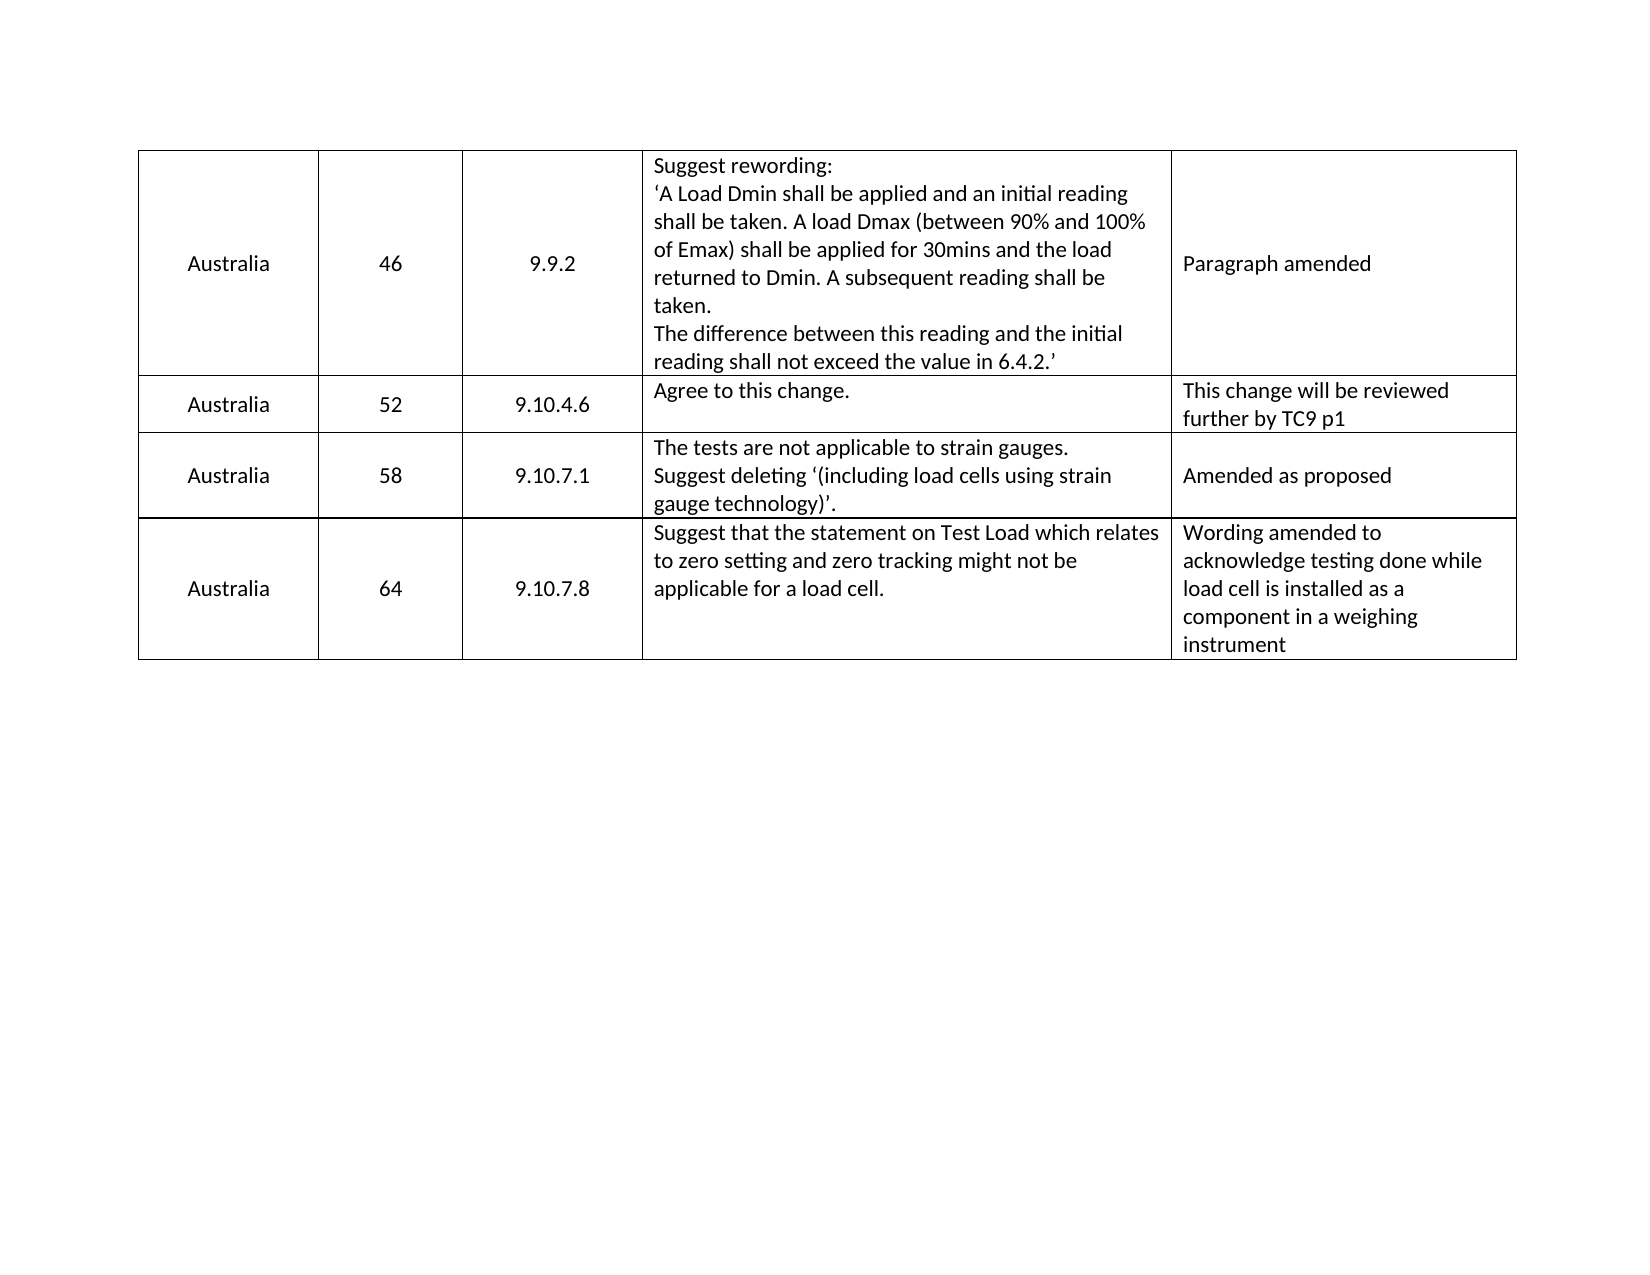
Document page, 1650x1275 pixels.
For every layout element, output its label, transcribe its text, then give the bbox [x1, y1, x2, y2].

table_cell 46 [319, 151, 462, 375]
table_cell This change will be reviewed further by TC9 p1 [1172, 376, 1516, 432]
table_cell Australia [139, 376, 318, 432]
table_cell Amended as proposed [1172, 433, 1516, 517]
table_cell 9.10.4.6 [463, 376, 642, 432]
table_cell 64 [319, 519, 462, 658]
table_cell Suggest rewording: ‘A Load Dmin shall be applied and an initial reading shall be taken. A load Dmax (between 90% and 100% of Emax) shall be applied for 30mins and the load returned to Dmin. A subsequent reading shall be taken. The difference between this reading and the initial reading shall not exceed the value in 6.4.2.’ [643, 151, 1171, 375]
table_cell 9.10.7.1 [463, 433, 642, 517]
table_cell Paragraph amended [1172, 151, 1516, 375]
table_cell Australia [139, 519, 318, 658]
table_cell 9.10.7.8 [463, 519, 642, 658]
table_cell 52 [319, 376, 462, 432]
table_cell Agree to this change. [643, 376, 1171, 432]
table_cell Wording amended to acknowledge testing done while load cell is installed as a component in a weighing instrument [1172, 519, 1516, 658]
table_cell 9.9.2 [463, 151, 642, 375]
table_cell Australia [139, 433, 318, 517]
table_cell Australia [139, 151, 318, 375]
table_cell Suggest that the statement on Test Load which relates to zero setting and zero tracking might not be applicable for a load cell. [643, 519, 1171, 658]
table_cell The tests are not applicable to strain gauges. Suggest deleting ‘(including load cells using strain gauge technology)’. [643, 433, 1171, 517]
table_cell 58 [319, 433, 462, 517]
